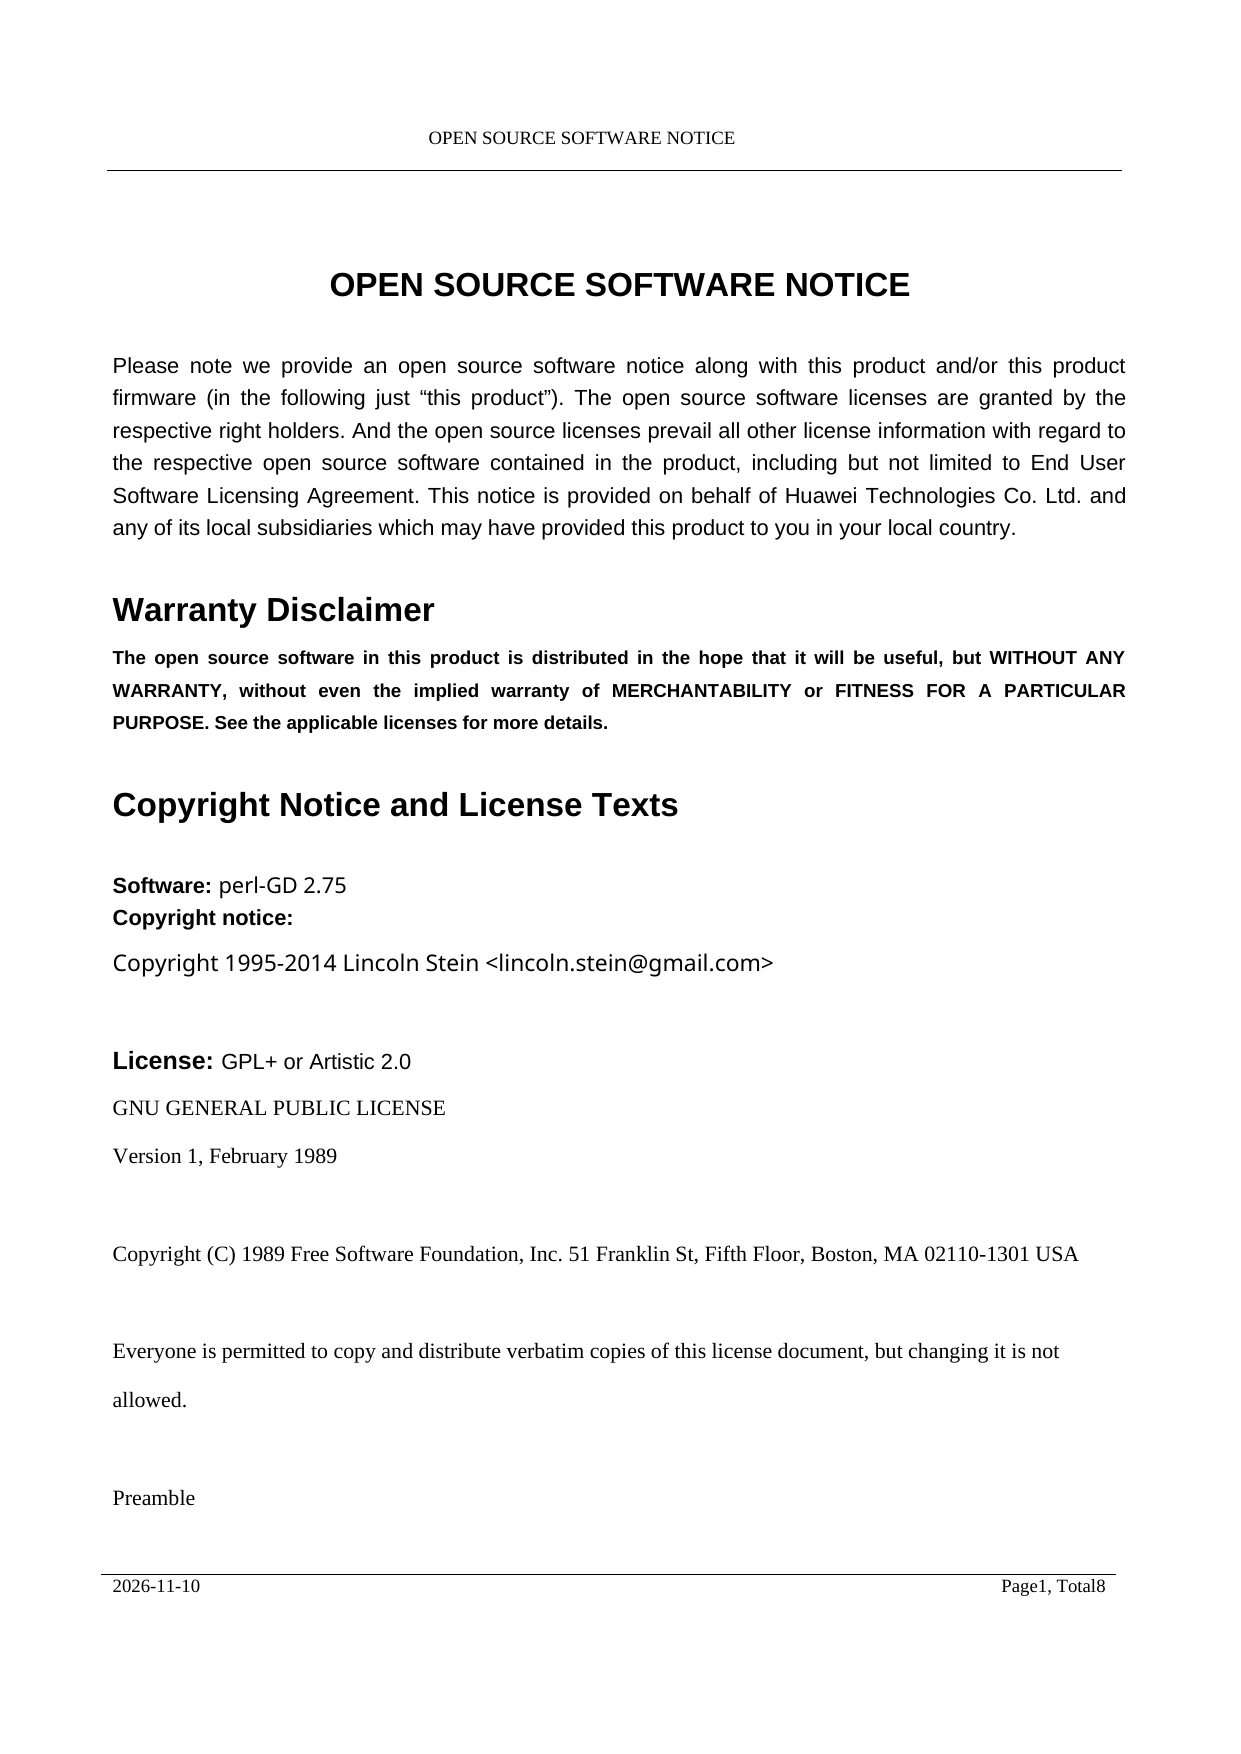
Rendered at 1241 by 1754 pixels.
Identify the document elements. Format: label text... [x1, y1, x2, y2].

text Copyright Notice and License Texts [112, 771, 1128, 836]
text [112, 1091, 1128, 1513]
text The open source software in this product is distributed in the hope that it will be useful, but WITHOUT ANY WARRANTY, without even the implied warranty of MERCHANTABILITY or FITNESS FOR A PARTICULAR PURPOSE. See the applicable licenses for more details. [112, 641, 1128, 739]
text OPEN SOURCE SOFTWARE NOTICE [112, 251, 1128, 316]
text Please note we provide an open source software notice along with this product and/or this product firmware (in the following just “this product”). The open source software licenses are granted by the respective right holders. And the open source licenses prevail all other license information with regard to the respective open source software contained in the product, including but not limited to End User Software Licensing Agreement. This notice is provided on behalf of Huawei Technologies Co. Ltd. and any of its local subsidiaries which may have provided this product to you in your local country. [112, 349, 1128, 544]
text License: GPL+ or Artistic 2.0 [112, 1044, 1128, 1077]
text Copyright 1995-2014 Lincoln Stein <lincoln.stein@gmail.com> [112, 947, 1128, 1028]
text Copyright notice: [112, 901, 1128, 934]
text Software: perl-GD 2.75 [112, 869, 1128, 901]
text Warranty Disclaimer [112, 576, 1128, 641]
